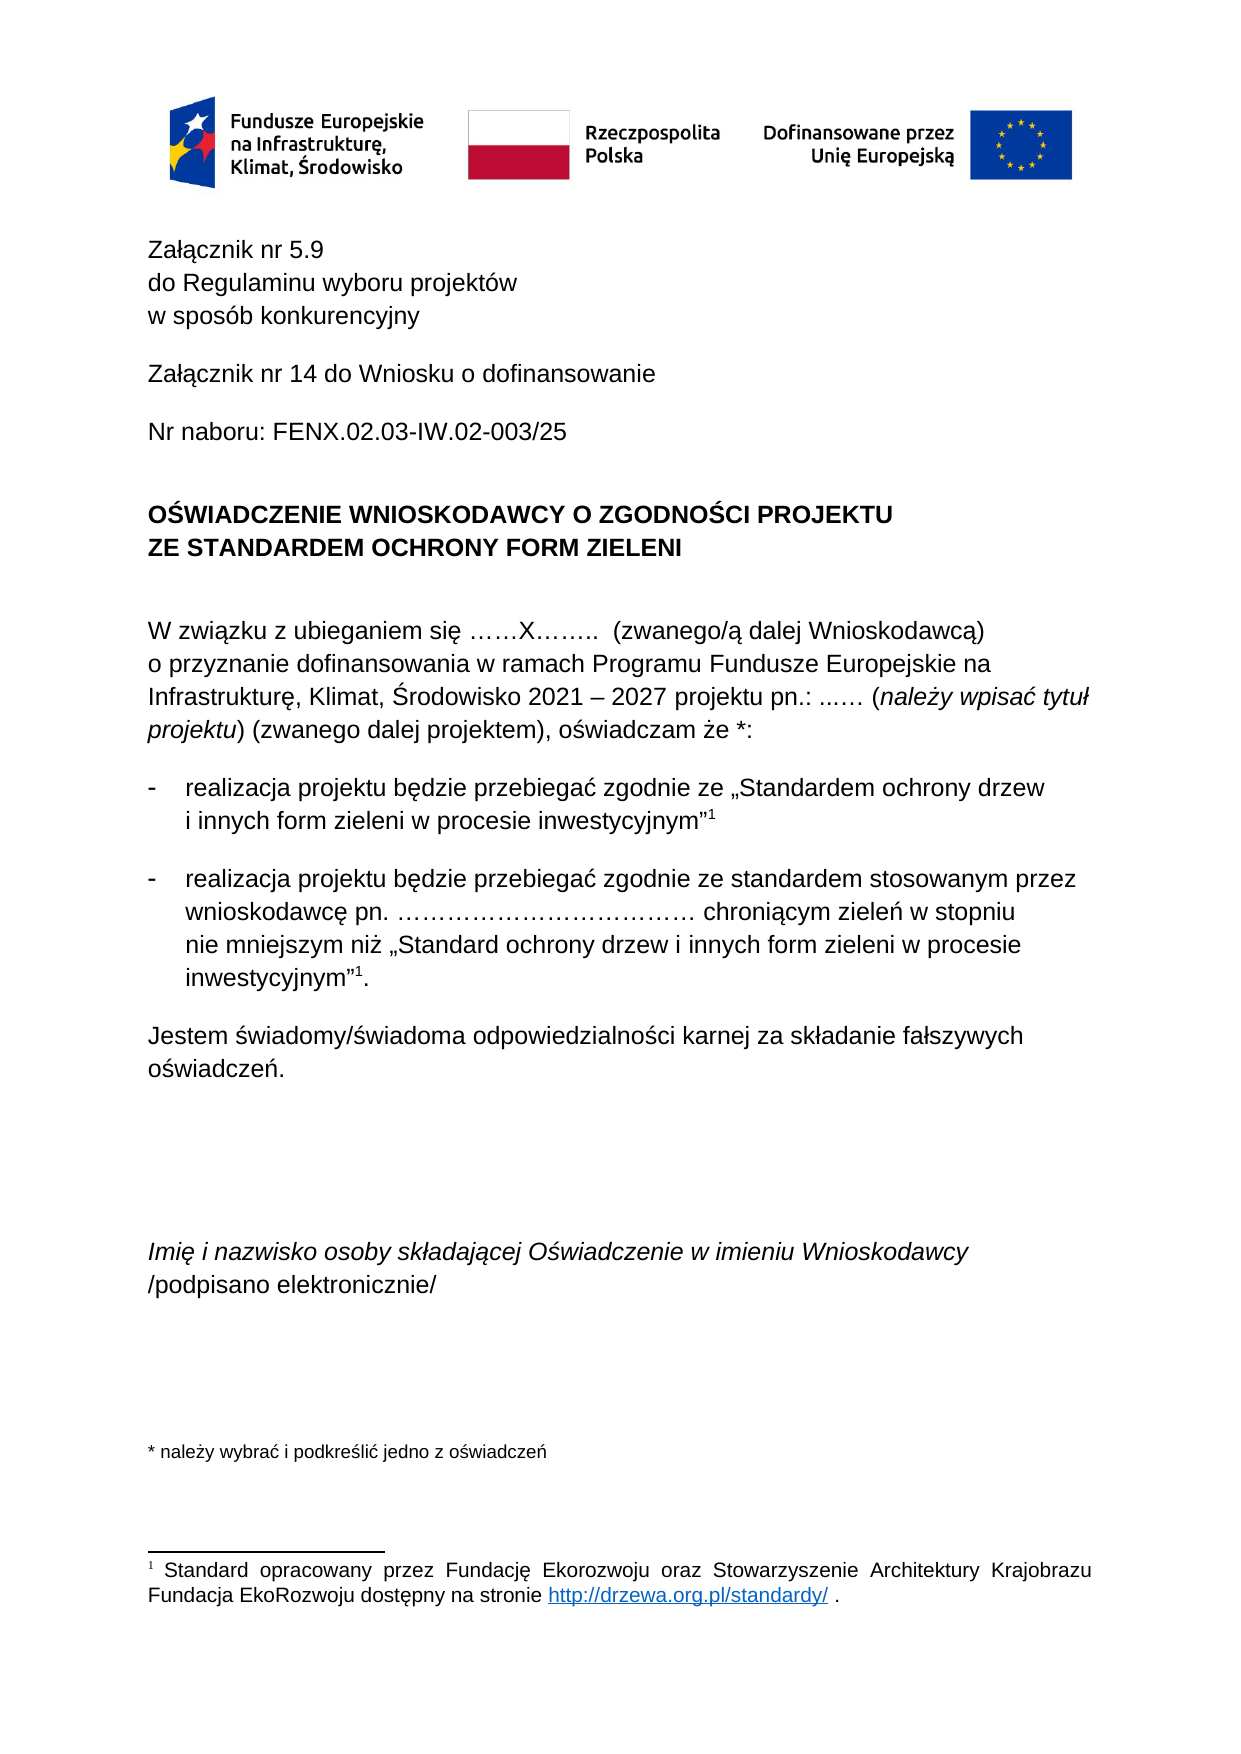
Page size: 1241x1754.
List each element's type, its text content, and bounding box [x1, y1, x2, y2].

text W związku z ubieganiem się ……X…….. (zwanego/ą dalej Wnioskodawcą) o przyznanie dofinansowania w ramach Programu Fundusze Europejskie na Infrastrukturę, Klimat, Środowisko 2021 – 2027 projektu pn.: ...… (należy wpisać tytuł projektu) (zwanego dalej projektem), oświadczam że *: [148, 616, 1093, 744]
text Załącznik nr 5.9 do Regulaminu wyboru projektów w sposób konkurencyjny [148, 235, 1093, 329]
text Imię i nazwisko osoby składającej Oświadczenie w imieniu Wnioskodawcy /podpisano elektronicznie/ [148, 1237, 1093, 1299]
text Jestem świadomy/świadoma odpowiedzialności karnej za składanie fałszywych oświadczeń. [148, 1021, 1093, 1083]
list realizacja projektu będzie przebiegać zgodnie ze standardem stosowanym przez wnioskodawcę pn. ……………………………… chroniącym zieleń w stopniu nie mniejszym niż „Standard ochrony drzew i innych form zieleni w procesie inwestycyjnym”1. [148, 864, 1093, 992]
list Nr naboru: FENX.02.03-IW.02-003/25 [148, 417, 1093, 446]
list realizacja projektu będzie przebiegać zgodnie ze „Standardem ochrony drzew i innych form zieleni w procesie inwestycyjnym” [148, 773, 1093, 835]
text OŚWIADCZENIE WNIOSKODAWCY O ZGODNOŚCI PROJEKTU ZE STANDARDEM OCHRONY FORM ZIELENI [148, 500, 1093, 562]
text * należy wybrać i podkreślić jedno z oświadczeń [148, 1441, 1093, 1462]
list Załącznik nr 14 do Wniosku o dofinansowanie [148, 359, 1093, 387]
